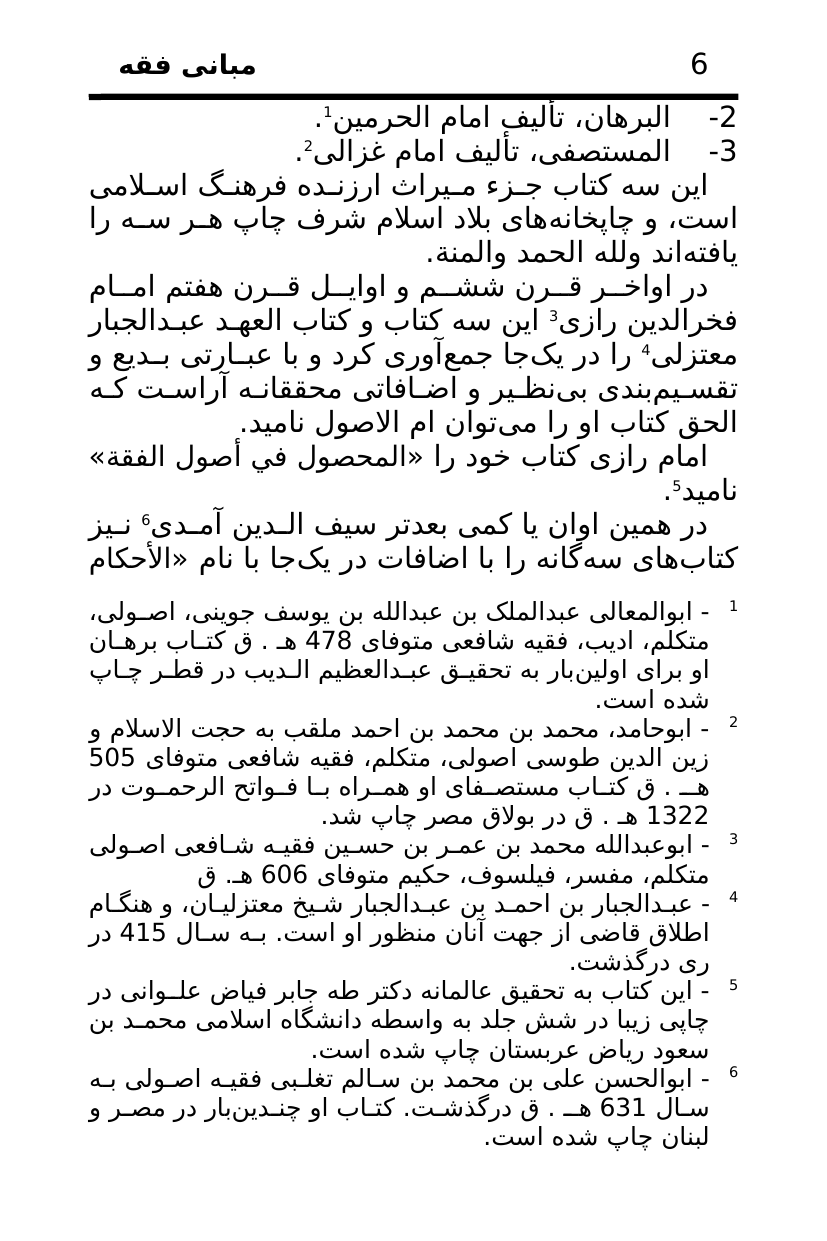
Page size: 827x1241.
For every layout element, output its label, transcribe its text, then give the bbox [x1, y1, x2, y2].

text در همین اوان یا کمی بعدتر سیف الدین آمدی نیز کتاب‌های سه‌گانه را با اضافات در یک‌جا با نام «الأحکام في أصول الأحکام» گرد آورد، و کار او اگرچه بسیار عالمانه و محققانه است به پای کار امام رازی نمی‌رسد، و سبک نگارش آن دو با یکدیگر تفاوت بسیار دارد. [89, 507, 738, 575]
text این سه کتاب جزء میراث ارزنده فرهنگ اسلامی است، و چاپخانه‌های بلاد اسلام شرف چاپ هر سه را یافته‌اند ولله الحمد والمنة. [89, 168, 738, 270]
text در اواخر قرن ششم و اوایل قرن هفتم امام فخرالدین رازی این سه کتاب و کتاب العهد عبدالجبار معتزلی را در یک‌جا جمع‌آوری کرد و با عبارتی بدیع و تقسیم‌بندی بی‌نظیر و اضافاتی محققانه آراست که الحق کتاب او را می‌توان ام الاصول نامید. [89, 270, 738, 439]
text امام رازی کتاب خود را «المحصول في أصول الفقة» نامید. [89, 439, 738, 507]
list البرهان، تألیف امام الحرمین. [89, 100, 708, 134]
list المستصفی، تألیف امام غزالی. [89, 134, 708, 168]
